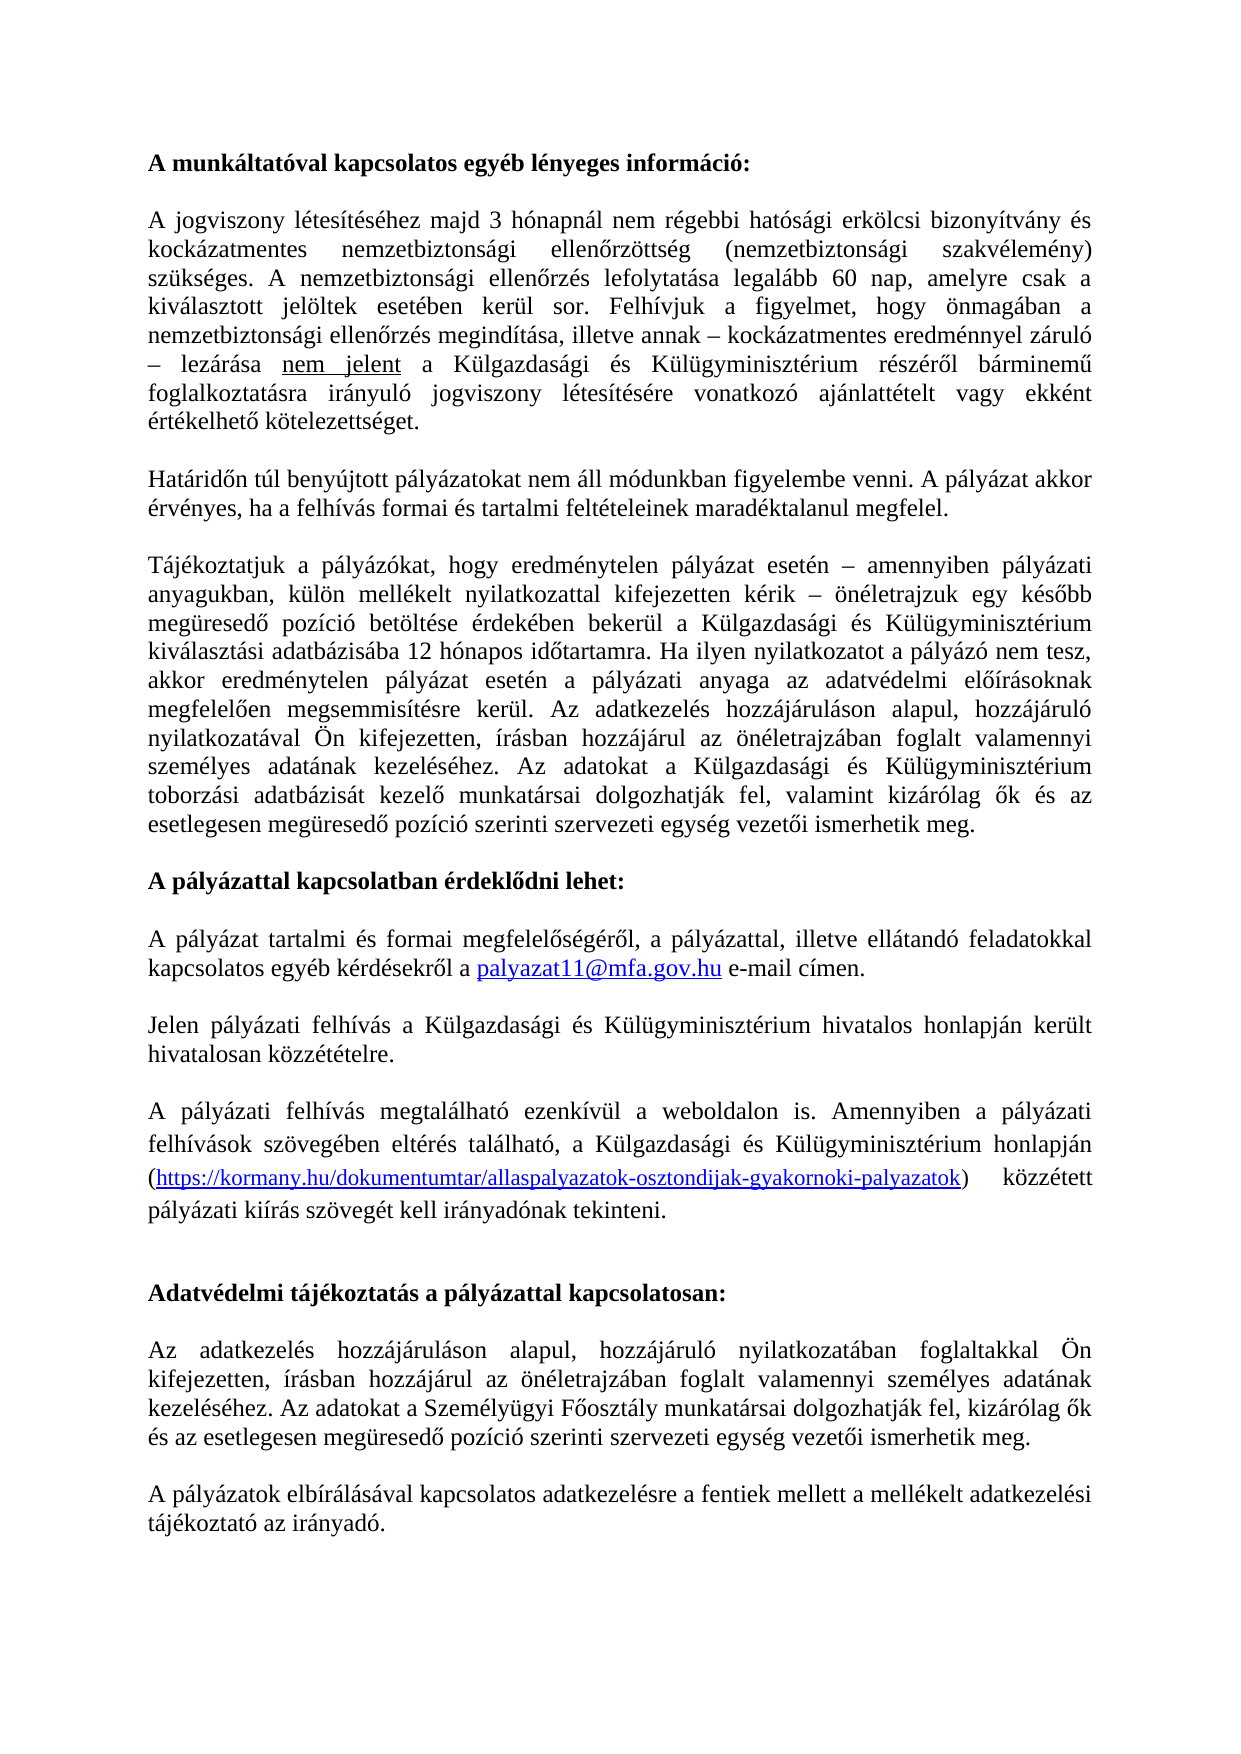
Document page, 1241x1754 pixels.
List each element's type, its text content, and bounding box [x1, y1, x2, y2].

text A jogviszony létesítéséhez majd 3 hónapnál nem régebbi hatósági erkölcsi bizonyítvány és kockázatmentes nemzetbiztonsági ellenőrzöttség (nemzetbiztonsági szakvélemény) szükséges. A nemzetbiztonsági ellenőrzés lefolytatása legalább 60 nap, amelyre csak a kiválasztott jelöltek esetében kerül sor. Felhívjuk a figyelmet, hogy önmagában a nemzetbiztonsági ellenőrzés megindítása, illetve annak – kockázatmentes eredménnyel záruló – lezárása nem jelent a Külgazdasági és Külügyminisztérium részéről bárminemű foglalkoztatásra irányuló jogviszony létesítésére vonatkozó ajánlattételt vagy ekként értékelhető kötelezettséget. [148, 205, 1093, 435]
text Jelen pályázati felhívás a Külgazdasági és Külügyminisztérium hivatalos honlapján került hivatalosan közzétételre. [148, 1010, 1093, 1068]
text Adatvédelmi tájékoztatás a pályázattal kapcsolatosan: [148, 1278, 1093, 1307]
text A pályázatok elbírálásával kapcsolatos adatkezelésre a fentiek mellett a mellékelt adatkezelési tájékoztató az irányadó. [148, 1479, 1093, 1537]
text Az adatkezelés hozzájáruláson alapul, hozzájáruló nyilatkozatában foglaltakkal Ön kifejezetten, írásban hozzájárul az önéletrajzában foglalt valamennyi személyes adatának kezeléséhez. Az adatokat a Személyügyi Főosztály munkatársai dolgozhatják fel, kizárólag ők és az esetlegesen megüresedő pozíció szerinti szervezeti egység vezetői ismerhetik meg. [148, 1336, 1093, 1451]
text A pályázati felhívás megtalálható ezenkívül a weboldalon is. Amennyiben a pályázati felhívások szövegében eltérés található, a Külgazdasági és Külügyminisztérium honlapján (https://kormany.hu/dokumentumtar/allaspalyazatok-osztondijak-gyakornoki-palyazatok) közzétett pályázati kiírás szövegét kell irányadónak tekinteni. [148, 1096, 1093, 1224]
text Határidőn túl benyújtott pályázatokat nem áll módunkban figyelembe venni. A pályázat akkor érvényes, ha a felhívás formai és tartalmi feltételeinek maradéktalanul megfelel. [148, 464, 1093, 521]
text A munkáltatóval kapcsolatos egyéb lényeges információ: [148, 148, 1093, 176]
text A pályázat tartalmi és formai megfelelőségéről, a pályázattal, illetve ellátandó feladatokkal kapcsolatos egyéb kérdésekről a palyazat11@mfa.gov.hu e-mail címen. [148, 924, 1093, 981]
text A pályázattal kapcsolatban érdeklődni lehet: [148, 866, 1093, 895]
text Tájékoztatjuk a pályázókat, hogy eredménytelen pályázat esetén – amennyiben pályázati anyagukban, külön mellékelt nyilatkozattal kifejezetten kérik – önéletrajzuk egy később megüresedő pozíció betöltése érdekében bekerül a Külgazdasági és Külügyminisztérium kiválasztási adatbázisába 12 hónapos időtartamra. Ha ilyen nyilatkozatot a pályázó nem tesz, akkor eredménytelen pályázat esetén a pályázati anyaga az adatvédelmi előírásoknak megfelelően megsemmisítésre kerül. Az adatkezelés hozzájáruláson alapul, hozzájáruló nyilatkozatával Ön kifejezetten, írásban hozzájárul az önéletrajzában foglalt valamennyi személyes adatának kezeléséhez. Az adatokat a Külgazdasági és Külügyminisztérium toborzási adatbázisát kezelő munkatársai dolgozhatják fel, valamint kizárólag ők és az esetlegesen megüresedő pozíció szerinti szervezeti egység vezetői ismerhetik meg. [148, 550, 1093, 838]
